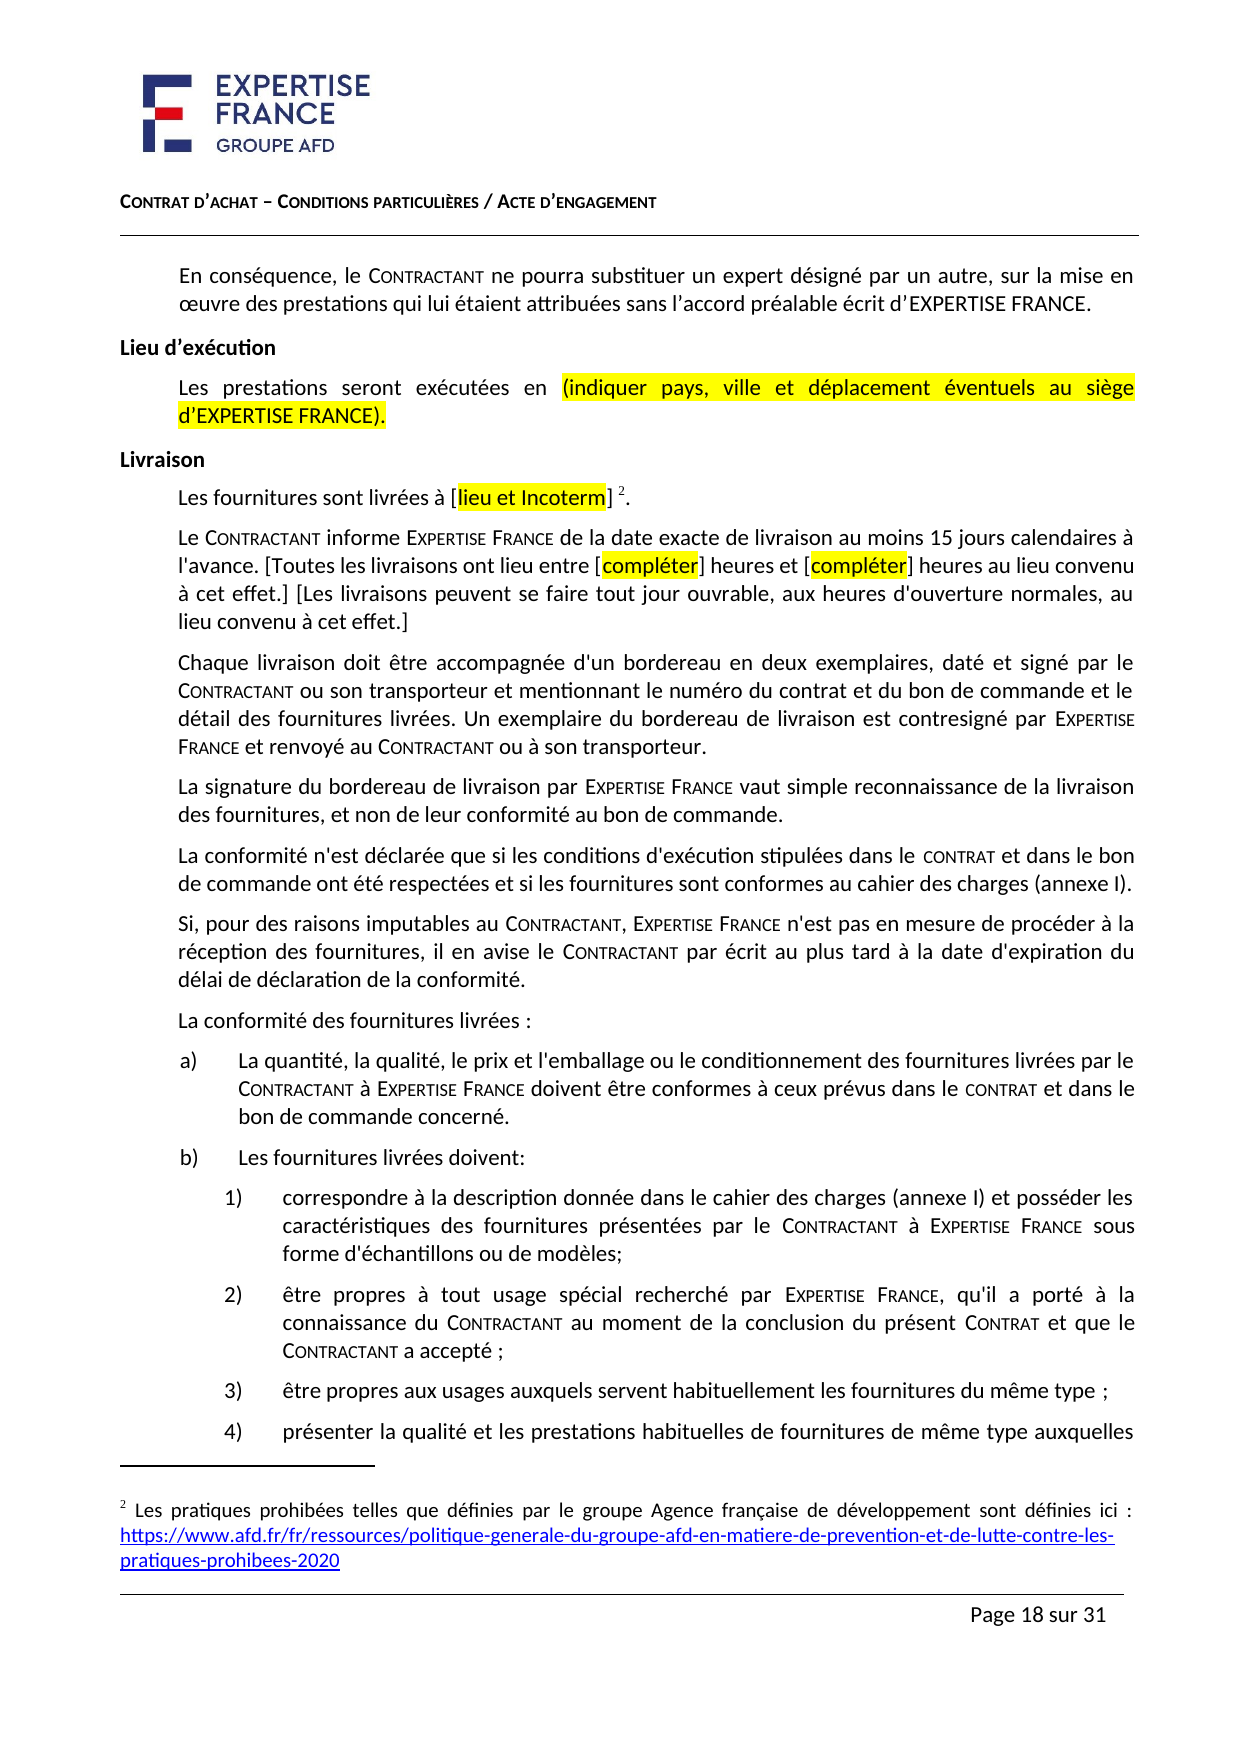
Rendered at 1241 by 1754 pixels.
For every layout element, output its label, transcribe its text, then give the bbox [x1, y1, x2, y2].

text Si, pour des raisons imputables au Contractant, Expertise France n'est pas en mesure de procéder à la réception des fournitures, il en avise le Contractant par écrit au plus tard à la date d'expiration du délai de déclaration de la conformité. [178, 909, 1135, 993]
text Chaque livraison doit être accompagnée d'un bordereau en deux exemplaires, daté et signé par le Contractant ou son transporteur et mentionnant le numéro du contrat et du bon de commande et le détail des fournitures livrées. Un exemplaire du bordereau de livraison est contresigné par Expertise France et renvoyé au Contractant ou à son transporteur. [178, 648, 1135, 760]
text 1) correspondre à la description donnée dans le cahier des charges (annexe I) et posséder les caractéristiques des fournitures présentées par le Contractant à Expertise France sous forme d'échantillons ou de modèles; [224, 1183, 1135, 1268]
text La signature du bordereau de livraison par Expertise France vaut simple reconnaissance de la livraison des fournitures, et non de leur conformité au bon de commande. [178, 772, 1135, 828]
text 2) être propres à tout usage spécial recherché par Expertise France, qu'il a porté à la connaissance du Contractant au moment de la conclusion du présent Contrat et que le Contractant a accepté ; [224, 1280, 1135, 1364]
text b) Les fournitures livrées doivent: [179, 1143, 1135, 1171]
list Les prestations seront exécutées en (indiquer pays, ville et déplacement éventuels au siège d’EXPERTISE FRANCE). [178, 373, 1135, 429]
text a) La quantité, la qualité, le prix et l'emballage ou le conditionnement des fournitures livrées par le Contractant à Expertise France doivent être conformes à ceux prévus dans le contrat et dans le bon de commande concerné. [179, 1046, 1135, 1131]
text En conséquence, le Contractant ne pourra substituer un expert désigné par un autre, sur la mise en œuvre des prestations qui lui étaient attribuées sans l’accord préalable écrit d’EXPERTISE FRANCE. [179, 261, 1135, 317]
text Les fournitures sont livrées à [lieu et Incoterm] . [120, 479, 1135, 511]
picture [120, 41, 397, 183]
subtitle Lieu d’exécution [120, 329, 1135, 361]
text La conformité des fournitures livrées : [178, 1006, 1135, 1034]
subtitle Livraison [120, 442, 1135, 473]
text Le Contractant informe Expertise France de la date exacte de livraison au moins 15 jours calendaires à l'avance. [Toutes les livraisons ont lieu entre [compléter] heures et [compléter] heures au lieu convenu à cet effet.] [Les livraisons peuvent se faire tout jour ouvrable, aux heures d'ouverture normales, au lieu convenu à cet effet.] [178, 523, 1135, 635]
text 3) être propres aux usages auxquels servent habituellement les fournitures du même type ; [224, 1377, 1135, 1405]
text La conformité n'est déclarée que si les conditions d'exécution stipulées dans le contrat et dans le bon de commande ont été respectées et si les fournitures sont conformes au cahier des charges (annexe I). [178, 841, 1135, 897]
